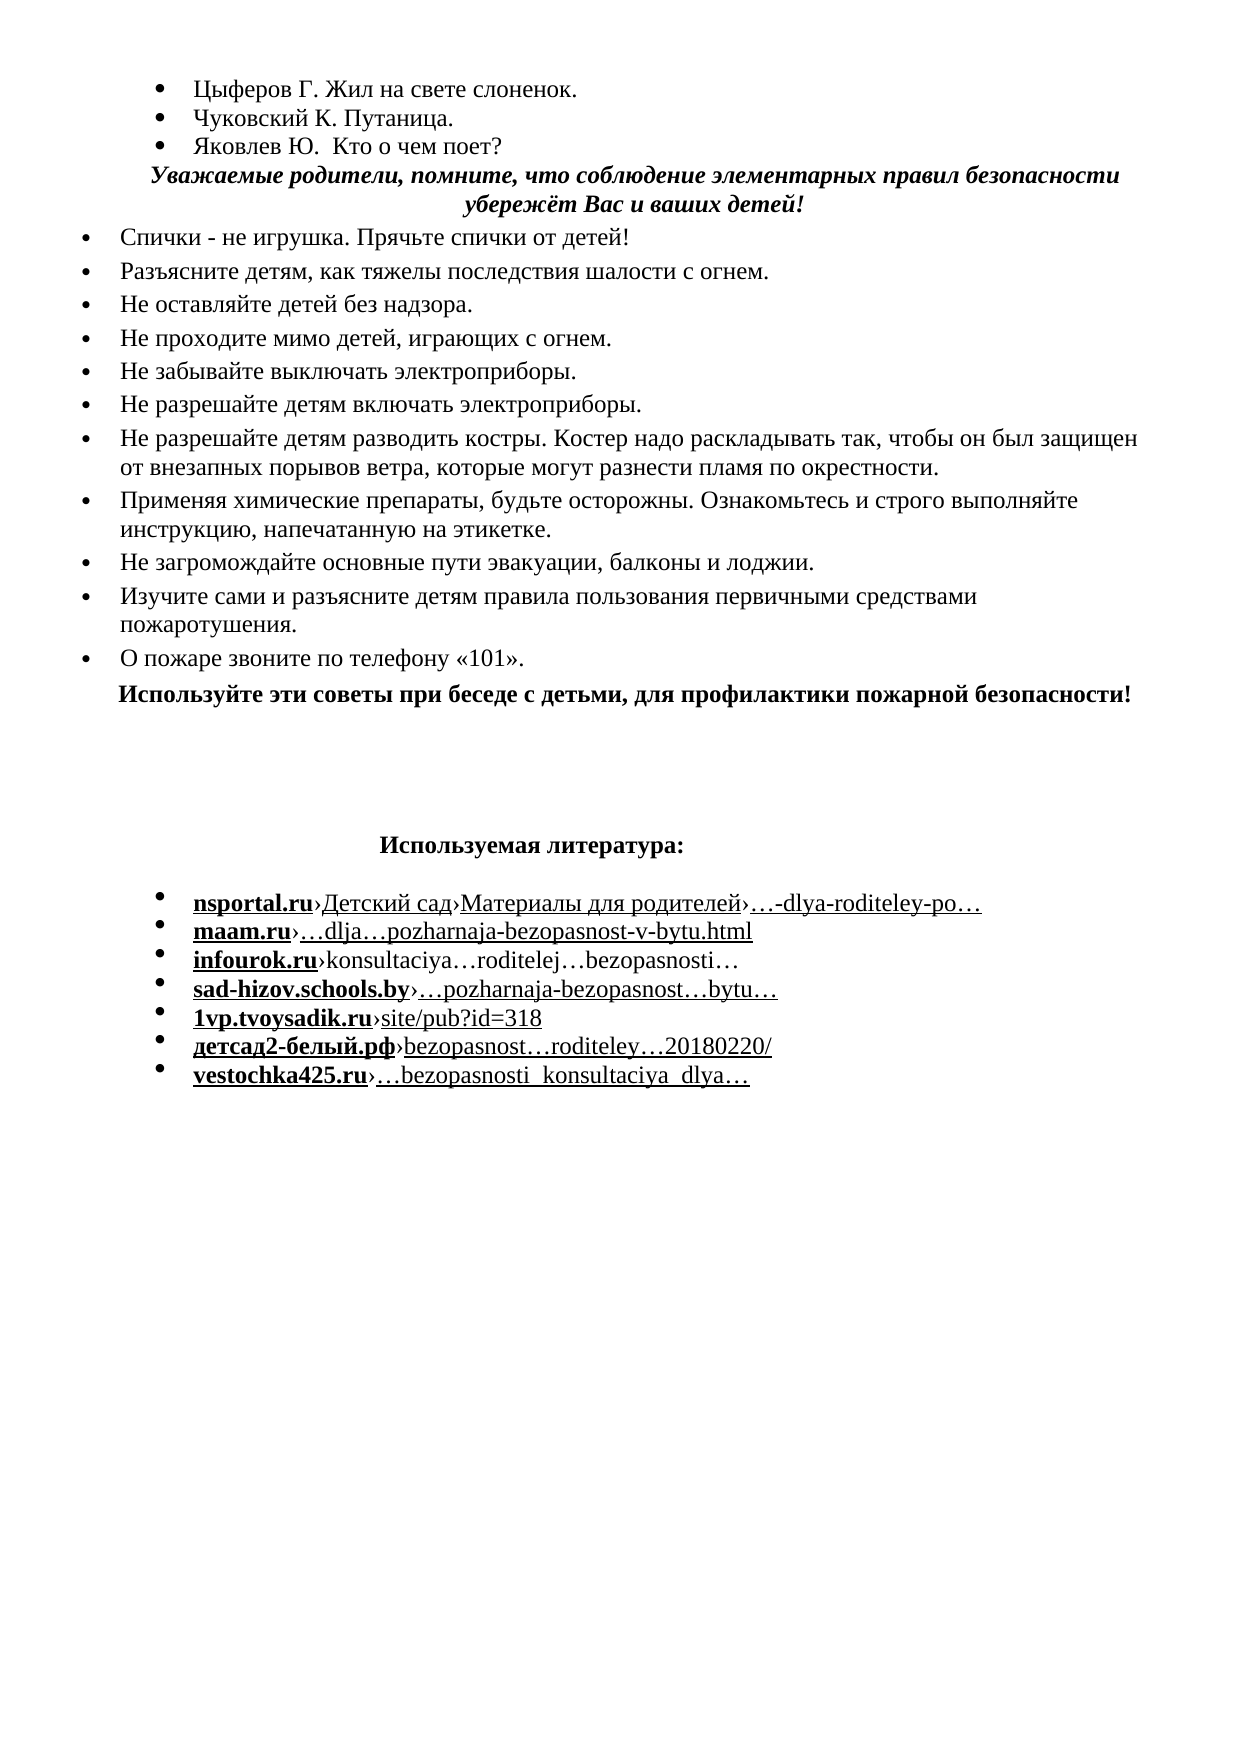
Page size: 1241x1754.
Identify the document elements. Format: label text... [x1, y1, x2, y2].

text Уважаемые родители, помните, что соблюдение элементарных правил безопасности убережёт Вас и ваших детей! [118, 160, 1152, 218]
list vestochka425.ru›…bezopasnosti_konsultaciya_dlya… [156, 1060, 1152, 1089]
list Спички - не игрушка. Прячьте спички от детей! [82, 222, 1152, 251]
list Разъясните детям, как тяжелы последствия шалости с огнем. [82, 256, 1152, 284]
list Цыферов Г. Жил на свете слоненок. [156, 74, 1152, 103]
list Применяя химические препараты, будьте осторожны. Ознакомьтесь и строго выполняйте инструкцию, напечатанную на этикетке. [82, 485, 1152, 543]
list infourok.ru›konsultaciya…roditelej…bezopasnosti… [156, 945, 1152, 974]
list детсад2-белый.рф›bezopasnost…roditeley…20180220/ [156, 1031, 1152, 1060]
list nsportal.ru›Детский сад›Материалы для родителей›…-dlya-roditeley-po… [156, 888, 1152, 916]
list Чуковский К. Путаница. [156, 103, 1152, 131]
list Не разрешайте детям включать электроприборы. [82, 389, 1152, 418]
list Яковлев Ю. Кто о чем поет? [156, 131, 1152, 160]
list О пожаре звоните по телефону «101». [82, 643, 1152, 672]
list Не забывайте выключать электроприборы. [82, 356, 1152, 385]
list Не проходите мимо детей, играющих с огнем. [82, 323, 1152, 351]
list Не разрешайте детям разводить костры. Костер надо раскладывать так, чтобы он был защищен от внезапных порывов ветра, которые могут разнести пламя по окрестности. [82, 423, 1152, 480]
list sad-hizov.schools.by›…pozharnaja-bezopasnost…bytu… [156, 974, 1152, 1003]
list Изучите сами и разъясните детям правила пользования первичными средствами пожаротушения. [82, 581, 1152, 638]
text Используйте эти советы при беседе с детьми, для профилактики пожарной безопасности! [118, 679, 1152, 708]
text Используемая литература: [118, 830, 1152, 858]
list Не оставляйте детей без надзора. [82, 289, 1152, 318]
list Не загромождайте основные пути эвакуации, балконы и лоджии. [82, 547, 1152, 576]
list 1vp.tvoysadik.ru›site/pub?id=318 [156, 1003, 1152, 1031]
list maam.ru›…dlja…pozharnaja-bezopasnost-v-bytu.html [156, 916, 1152, 945]
